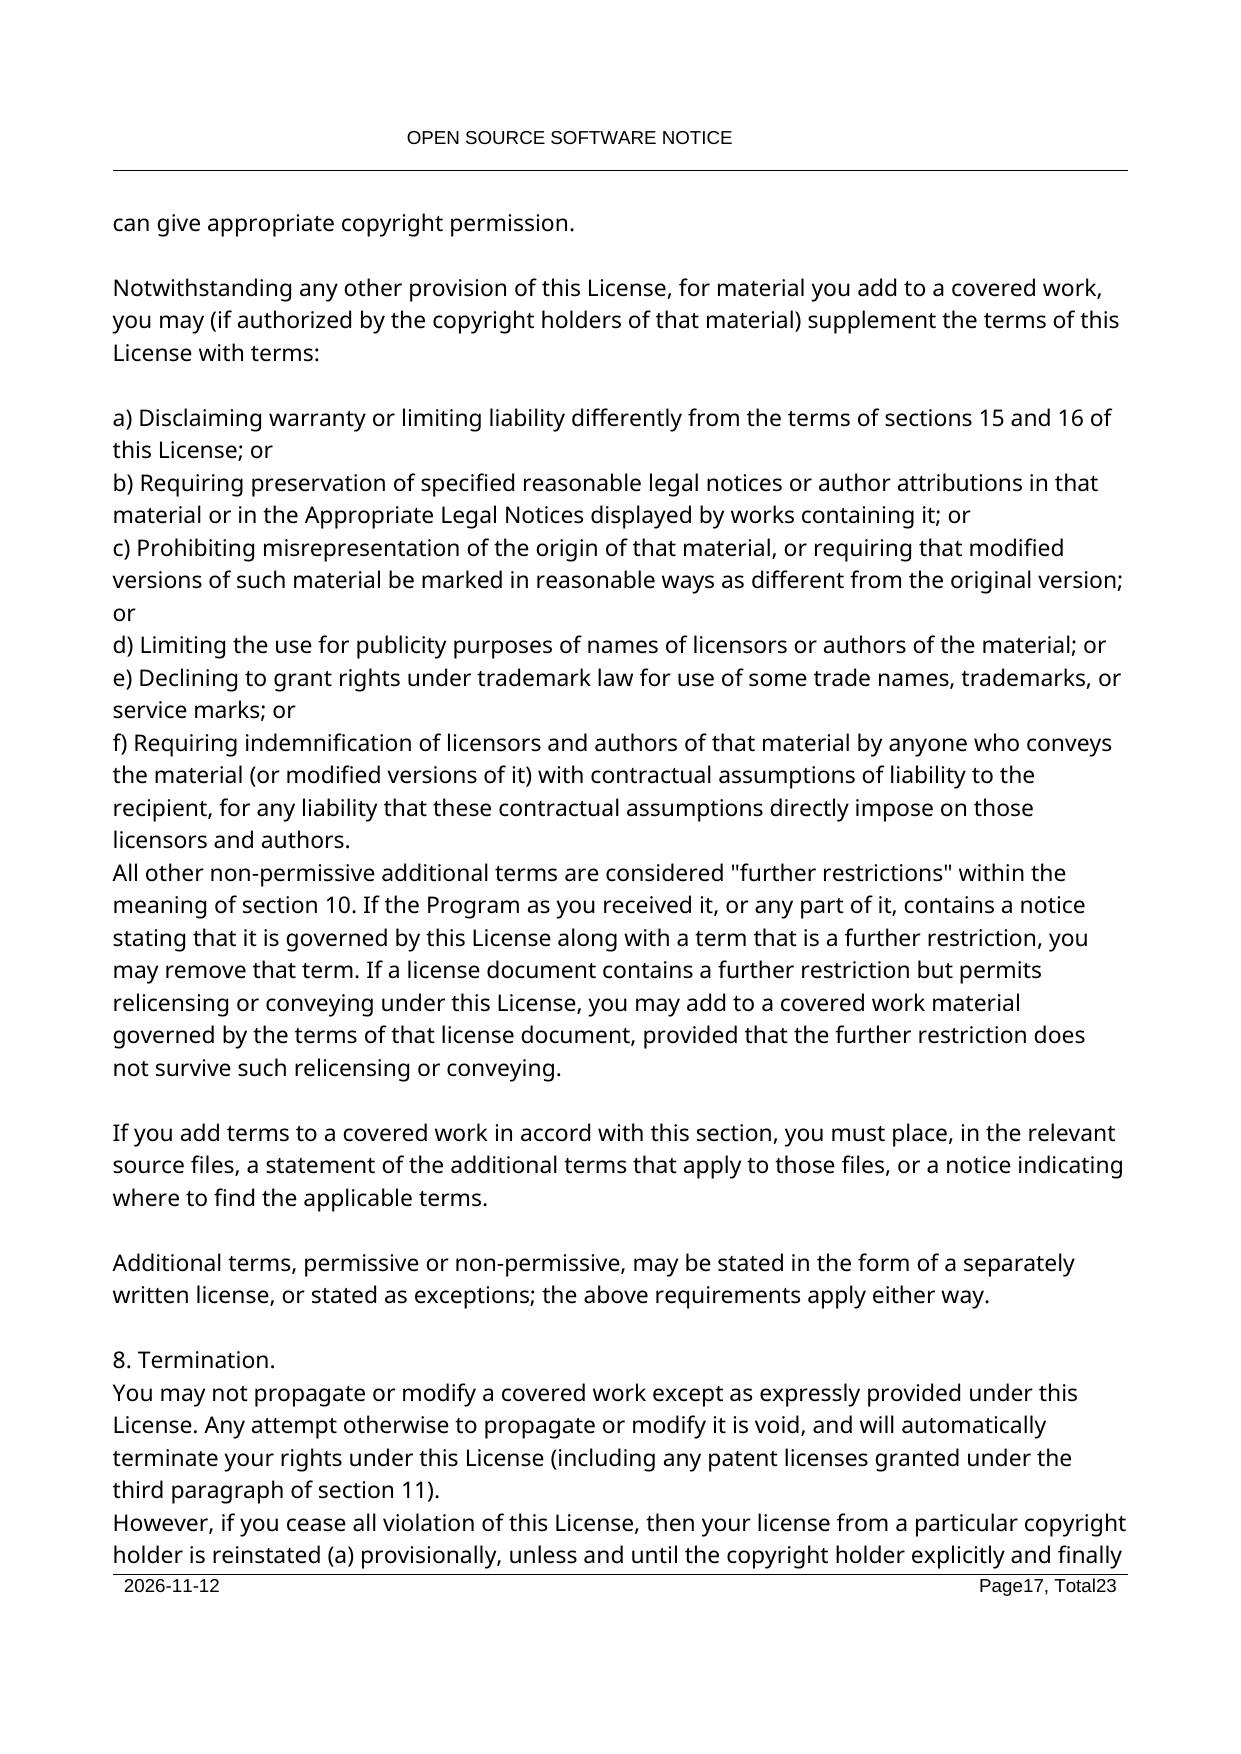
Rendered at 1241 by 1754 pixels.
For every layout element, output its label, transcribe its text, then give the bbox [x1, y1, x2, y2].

text f) Requiring indemnification of licensors and authors of that material by anyone who conveys the material (or modified versions of it) with contractual assumptions of liability to the recipient, for any liability that these contractual assumptions directly impose on those licensors and authors. [112, 726, 1128, 856]
text c) Prohibiting misrepresentation of the origin of that material, or requiring that modified versions of such material be marked in reasonable ways as different from the original version; or [112, 531, 1128, 629]
text Additional terms, permissive or non-permissive, may be stated in the form of a separately written license, or stated as exceptions; the above requirements apply either way. [112, 1246, 1128, 1311]
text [112, 206, 1128, 239]
text Notwithstanding any other provision of this License, for material you add to a covered work, you may (if authorized by the copyright holders of that material) supplement the terms of this License with terms: [112, 271, 1128, 369]
text e) Declining to grant rights under trademark law for use of some trade names, trademarks, or service marks; or [112, 661, 1128, 726]
text 8. Termination. [112, 1344, 1128, 1376]
text b) Requiring preservation of specified reasonable legal notices or author attributions in that material or in the Appropriate Legal Notices displayed by works containing it; or [112, 466, 1128, 531]
text All other non-permissive additional terms are considered "further restrictions" within the meaning of section 10. If the Program as you received it, or any part of it, contains a notice stating that it is governed by this License along with a term that is a further restriction, you may remove that term. If a license document contains a further restriction but permits relicensing or conveying under this License, you may add to a covered work material governed by the terms of that license document, provided that the further restriction does not survive such relicensing or conveying. [112, 856, 1128, 1084]
text You may not propagate or modify a covered work except as expressly provided under this License. Any attempt otherwise to propagate or modify it is void, and will automatically terminate your rights under this License (including any patent licenses granted under the third paragraph of section 11). [112, 1376, 1128, 1506]
text a) Disclaiming warranty or limiting liability differently from the terms of sections 15 and 16 of this License; or [112, 401, 1128, 466]
text If you add terms to a covered work in accord with this section, you must place, in the relevant source files, a statement of the additional terms that apply to those files, or a notice indicating where to find the applicable terms. [112, 1116, 1128, 1214]
text d) Limiting the use for publicity purposes of names of licensors or authors of the material; or [112, 629, 1128, 661]
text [112, 1506, 1128, 1571]
